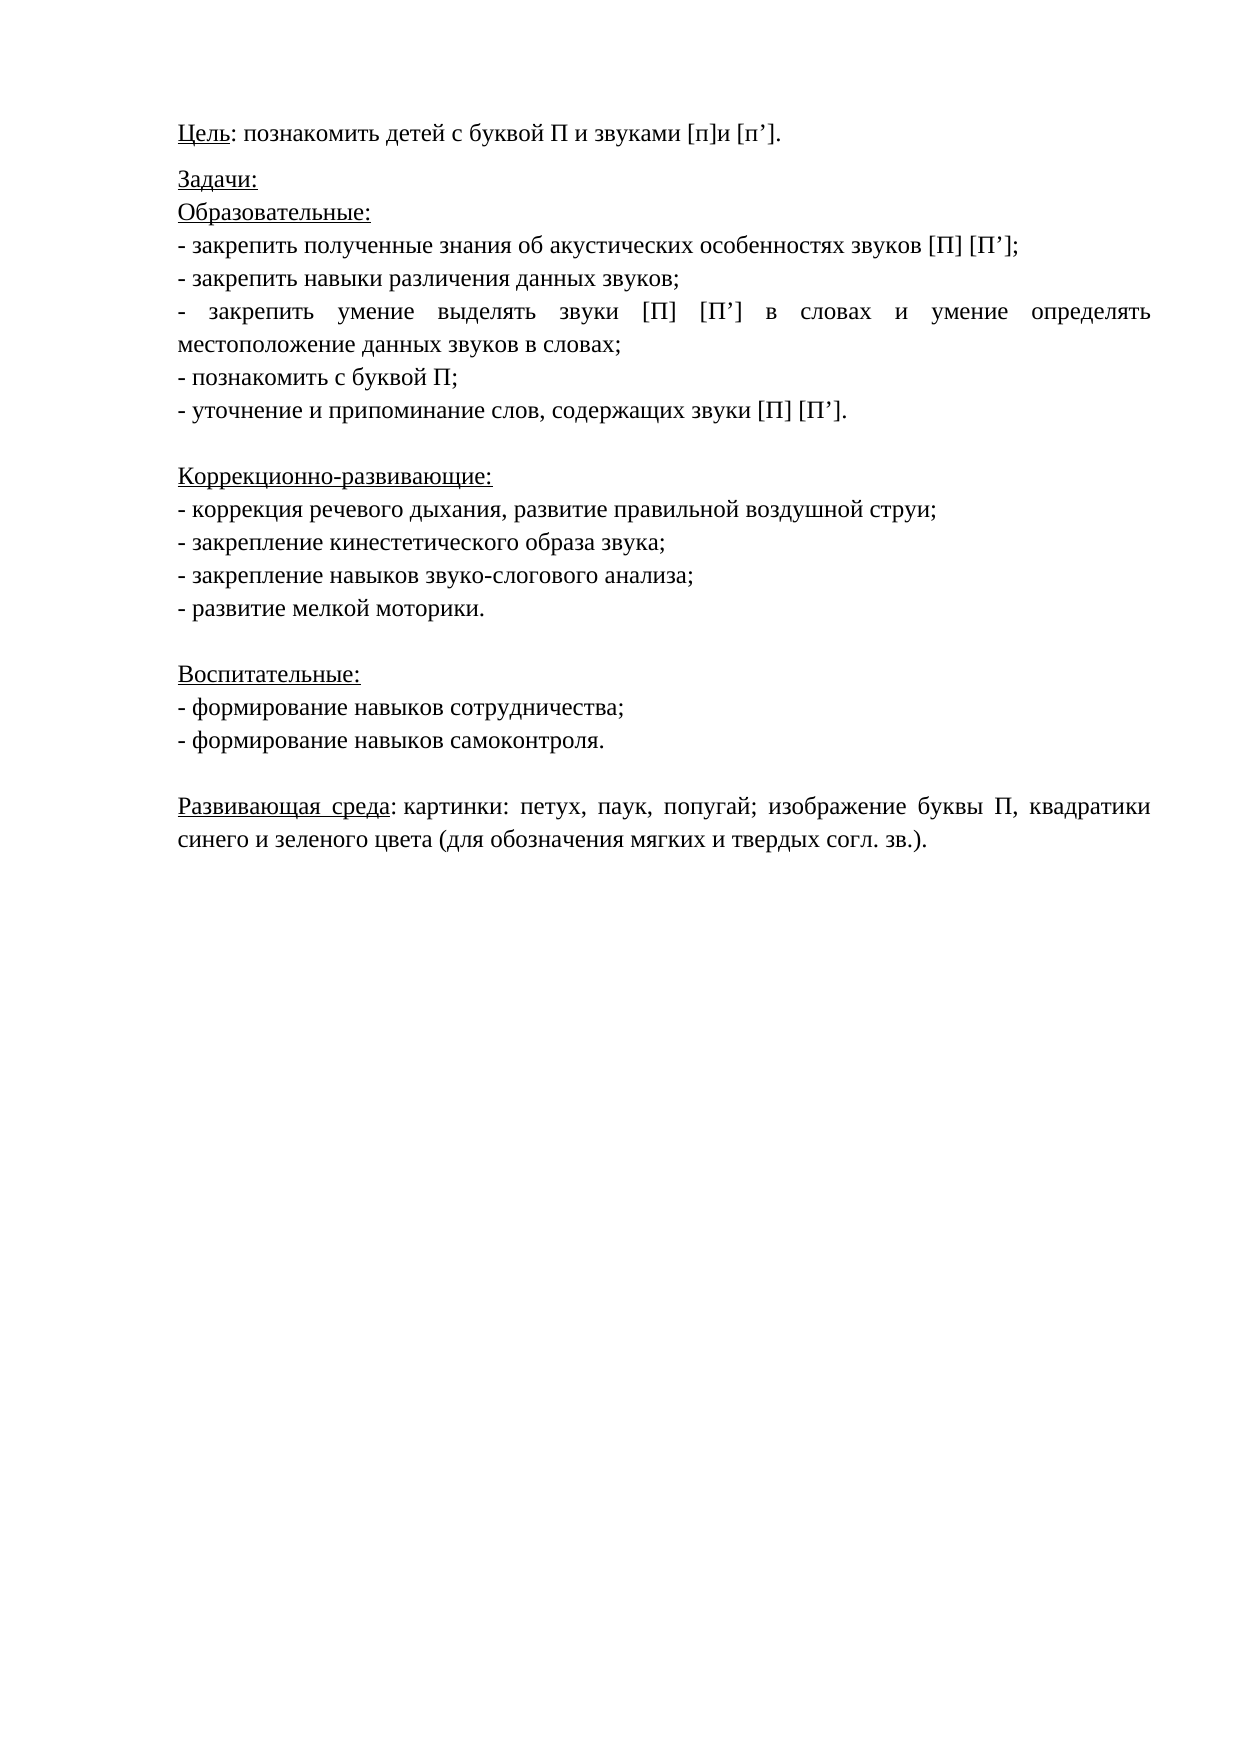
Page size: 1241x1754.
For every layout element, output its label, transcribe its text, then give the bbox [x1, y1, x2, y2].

text - коррекция речевого дыхания, развитие правильной воздушной струи; [177, 494, 1152, 523]
text Воспитательные: [177, 659, 1152, 688]
text - уточнение и припоминание слов, содержащих звуки [П] [П’]. [177, 395, 1152, 423]
text - закрепить навыки различения данных звуков; [177, 263, 1152, 291]
text Задачи: [177, 164, 1152, 192]
text - познакомить с буквой П; [177, 362, 1152, 391]
text - развитие мелкой моторики. [177, 593, 1152, 622]
text Коррекционно-развивающие: [177, 461, 1152, 489]
text - формирование навыков сотрудничества; [177, 692, 1152, 721]
text Развивающая среда: картинки: петух, паук, попугай; изображение буквы П, квадратики синего и зеленого цвета (для обозначения мягких и твердых согл. зв.). [177, 791, 1152, 853]
text - формирование навыков самоконтроля. [177, 725, 1152, 754]
text - закрепить полученные знания об акустических особенностях звуков [П] [П’]; [177, 230, 1152, 258]
text Образовательные: [177, 197, 1152, 225]
text - закрепление навыков звуко-слогового анализа; [177, 560, 1152, 589]
text - закрепление кинестетического образа звука; [177, 527, 1152, 556]
text - закрепить умение выделять звуки [П] [П’] в словах и умение определять местоположение данных звуков в словах; [177, 296, 1152, 357]
text Цель: познакомить детей с буквой П и звуками [п]и [п’]. [177, 118, 1152, 147]
